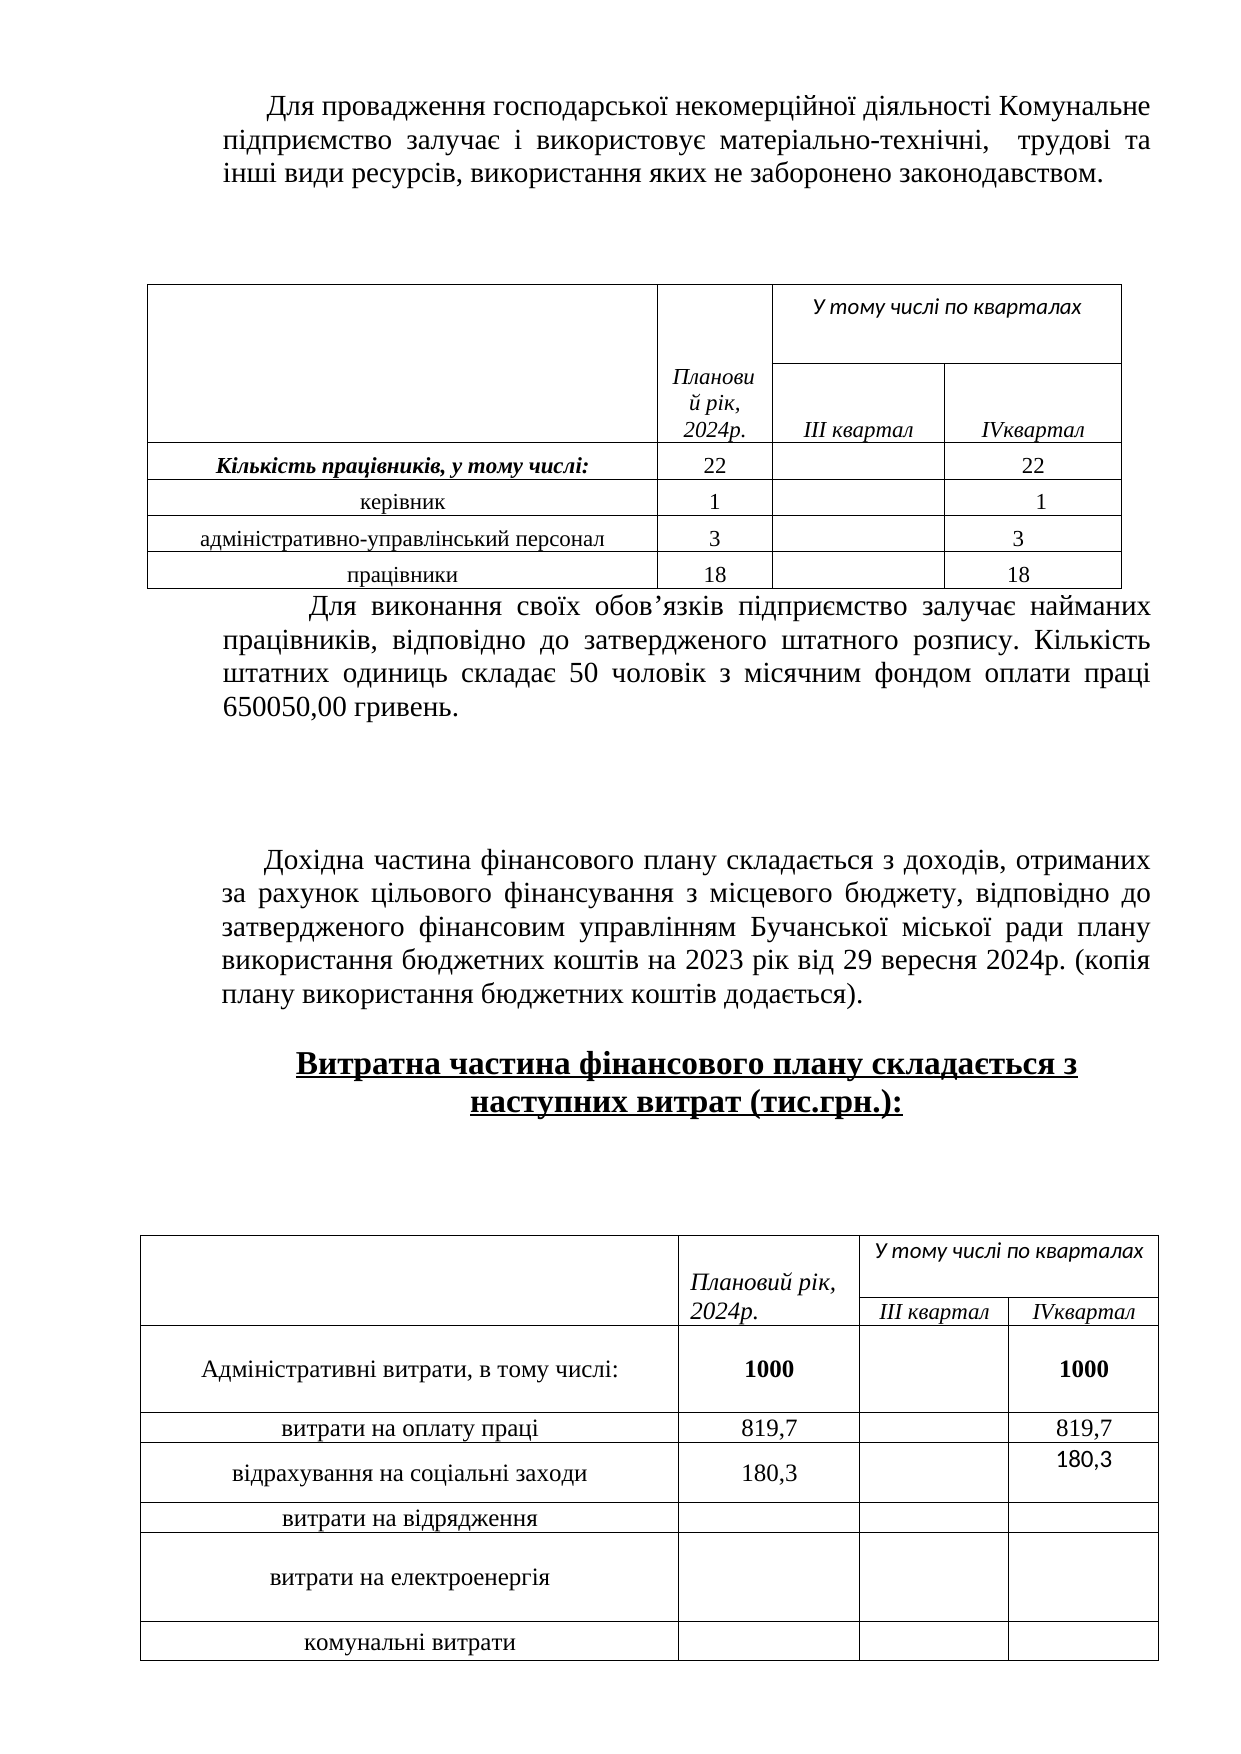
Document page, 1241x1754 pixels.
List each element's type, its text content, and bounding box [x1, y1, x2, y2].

table_cell 1000 [679, 1326, 859, 1412]
table_header У тому числі по кварталах [860, 1236, 1158, 1297]
table_cell комунальні витрати [141, 1622, 678, 1660]
table_cell [1009, 1503, 1158, 1532]
table_cell 1 [658, 480, 772, 515]
table_cell [860, 1413, 1008, 1442]
table_cell [1092, 480, 1121, 515]
table_cell керівник [148, 480, 657, 515]
table_cell 3 [658, 516, 772, 551]
table_cell [1092, 516, 1121, 551]
table_cell IVквартал [1009, 1298, 1158, 1325]
text Для виконання своїх обов’язків підприємство залучає найманих працівників, відповідно до затвердженого штатного розпису. Кількість штатних одиниць складає 50 чоловік з місячним фондом оплати праці 650050,00 гривень. [223, 588, 1152, 723]
text Для провадження господарської некомерційної діяльності Комунальне підприємство залучає і використовує матеріально-технічні, трудові та інші види ресурсів, використання яких не заборонено законодавством. [223, 88, 1152, 189]
table_cell 22 [945, 443, 1121, 478]
table_cell 1000 [1009, 1326, 1158, 1412]
text Дохідна частина фінансового плану складається з доходів, отриманих за рахунок цільового фінансування з місцевого бюджету, відповідно до затвердженого фінансовим управлінням Бучанської міської ради плану використання бюджетних коштів на 2023 рік від 29 вересня 2024р. (копія плану використання бюджетних коштів додається). [221, 842, 1152, 1009]
table_cell 3 [945, 516, 1092, 551]
table_cell витрати на електроенергія [141, 1533, 678, 1621]
table_cell 1 [945, 480, 1092, 515]
table_cell Кількість працівників, у тому числі: [148, 443, 657, 478]
table_cell [860, 1622, 1008, 1660]
table_cell [860, 1443, 1008, 1502]
table_cell [773, 516, 944, 551]
table_cell [679, 1533, 859, 1621]
table_cell [860, 1326, 1008, 1412]
table_header Плановий рік, 2024р. [658, 285, 772, 442]
table_cell [679, 1622, 859, 1660]
table_header Плановий рік, 2024р. [679, 1236, 859, 1325]
table_cell [773, 480, 944, 515]
table_cell 819,7 [1009, 1413, 1158, 1442]
table_cell відрахування на соціальні заходи [141, 1443, 678, 1502]
table_header [148, 285, 657, 442]
table_cell [679, 1503, 859, 1532]
table_cell [773, 552, 944, 587]
table_cell [860, 1533, 1008, 1621]
table_cell 819,7 [679, 1413, 859, 1442]
table_cell 22 [658, 443, 772, 478]
table_cell IVквартал [945, 364, 1121, 442]
text Витратна частина фінансового плану складається з наступних витрат (тис.грн.): [221, 1043, 1152, 1120]
table_cell 180,3 [1009, 1443, 1158, 1502]
table_cell працівники [148, 552, 657, 587]
table_cell [773, 443, 944, 478]
table_cell [860, 1503, 1008, 1532]
table_cell витрати на відрядження [141, 1503, 678, 1532]
table_cell 180,3 [679, 1443, 859, 1502]
table_cell [1009, 1533, 1158, 1621]
table_cell 18 [945, 552, 1092, 587]
table_header У тому числі по кварталах [773, 285, 1121, 363]
table_cell витрати на оплату праці [141, 1413, 678, 1442]
table_cell III квартал [773, 364, 944, 442]
table_cell III квартал [860, 1298, 1008, 1325]
table_cell [1092, 552, 1121, 587]
table_cell [1009, 1622, 1158, 1660]
table_header [141, 1236, 678, 1325]
table_cell Адміністративні витрати, в тому числі: [141, 1326, 678, 1412]
table_cell адміністративно-управлінський персонал [148, 516, 657, 551]
table_cell 18 [658, 552, 772, 587]
